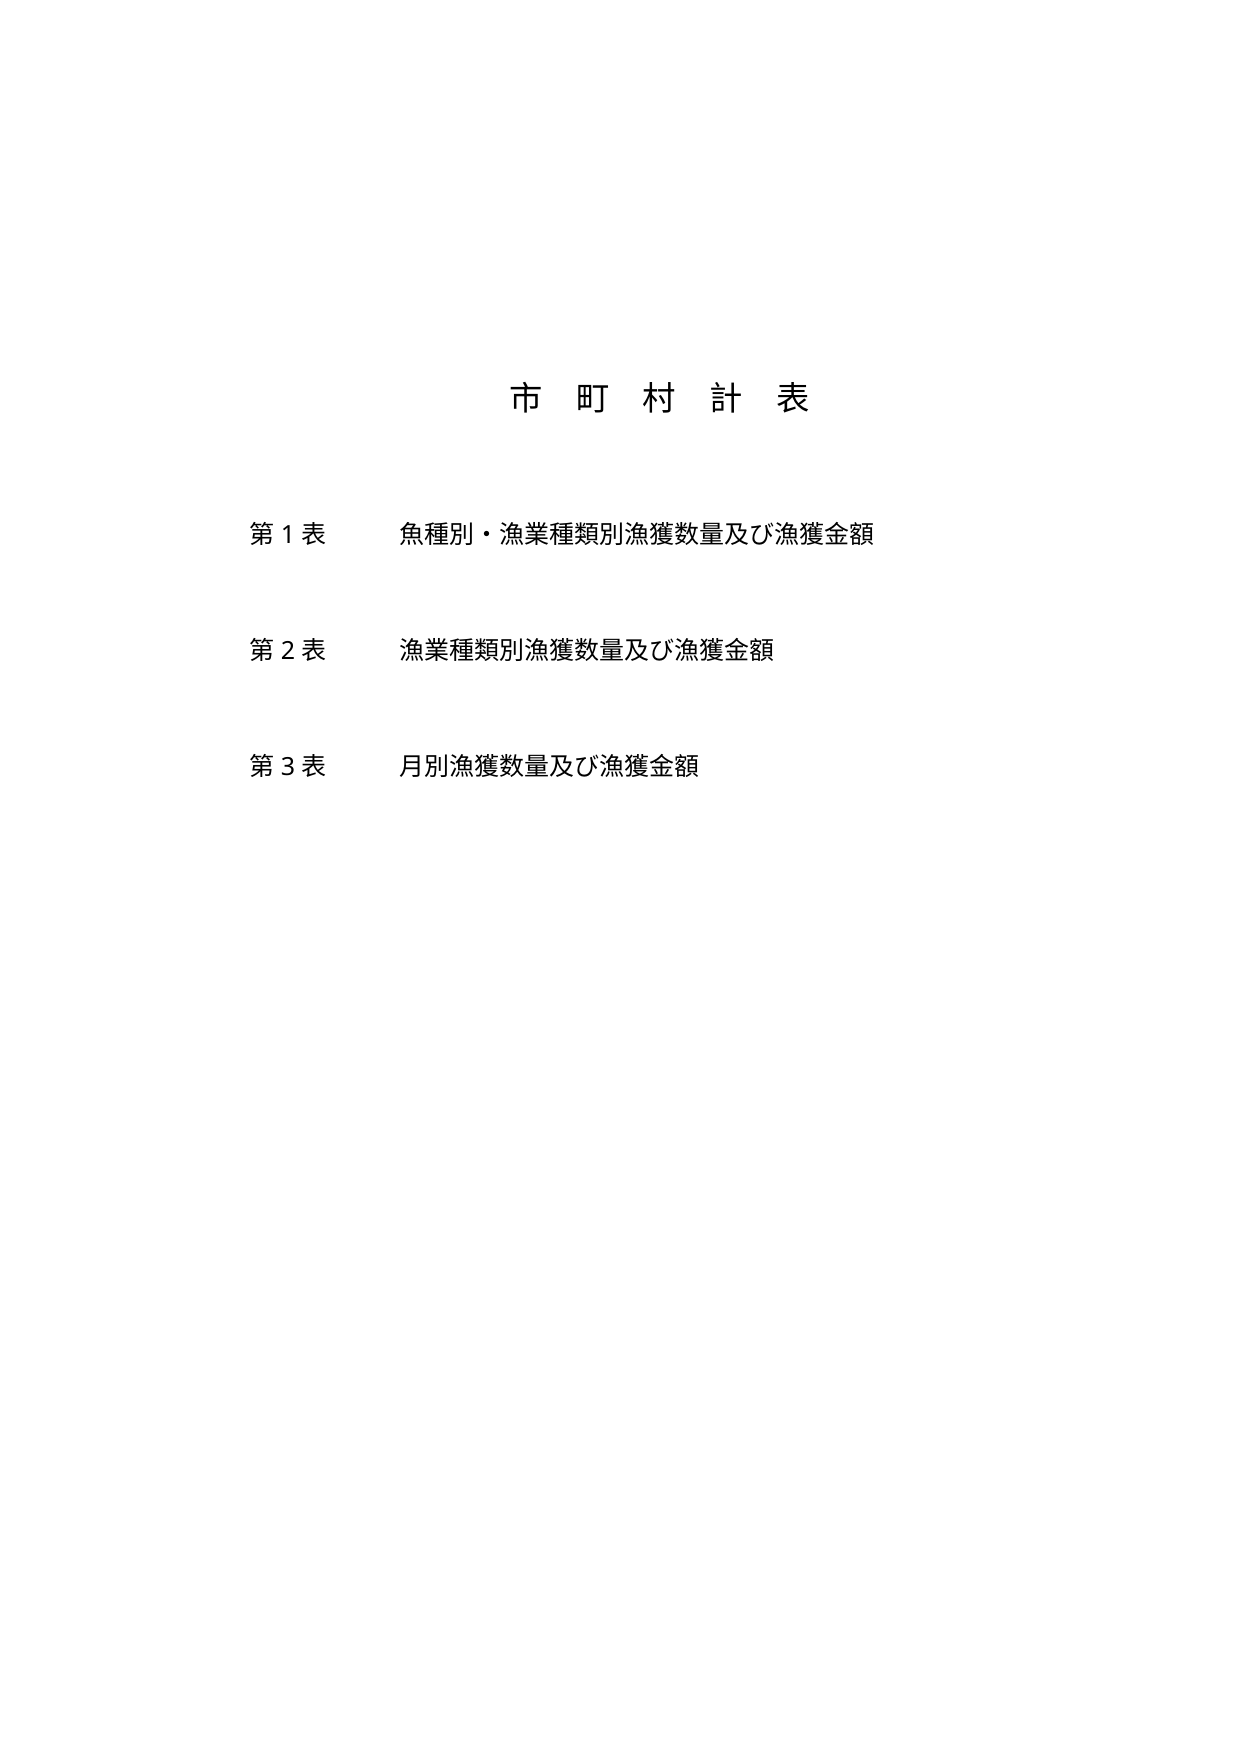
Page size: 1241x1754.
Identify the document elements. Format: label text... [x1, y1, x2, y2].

subtitle 市 町 村 計 表 [509, 375, 1065, 420]
subtitle 第 1 表 魚種別・漁業種類別漁獲数量及び漁獲金額 [249, 516, 1065, 551]
text 第 3 表 月別漁獲数量及び漁獲金額 [249, 748, 1065, 782]
text 第 2 表 漁業種類別漁獲数量及び漁獲金額 [249, 632, 1065, 666]
